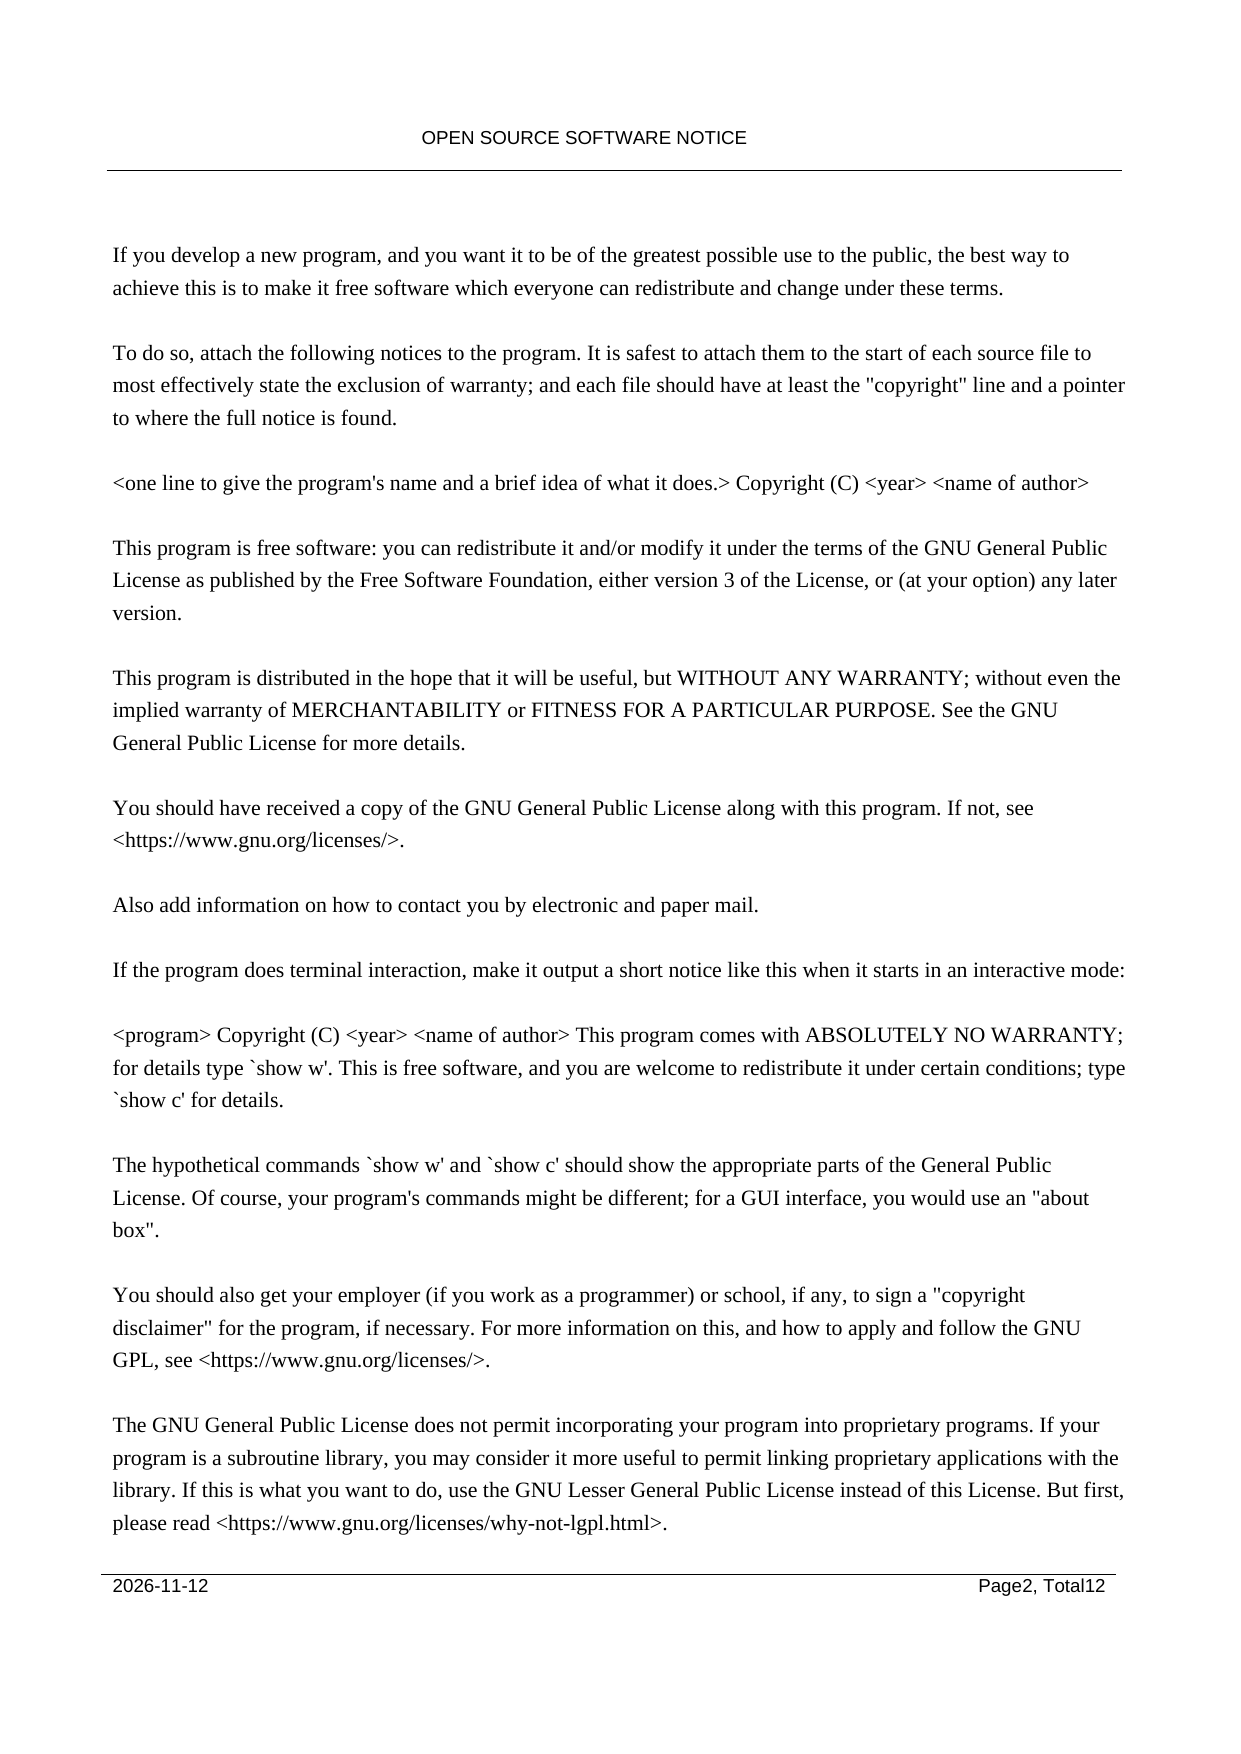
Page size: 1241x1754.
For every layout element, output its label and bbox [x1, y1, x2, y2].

text [112, 206, 1128, 1539]
